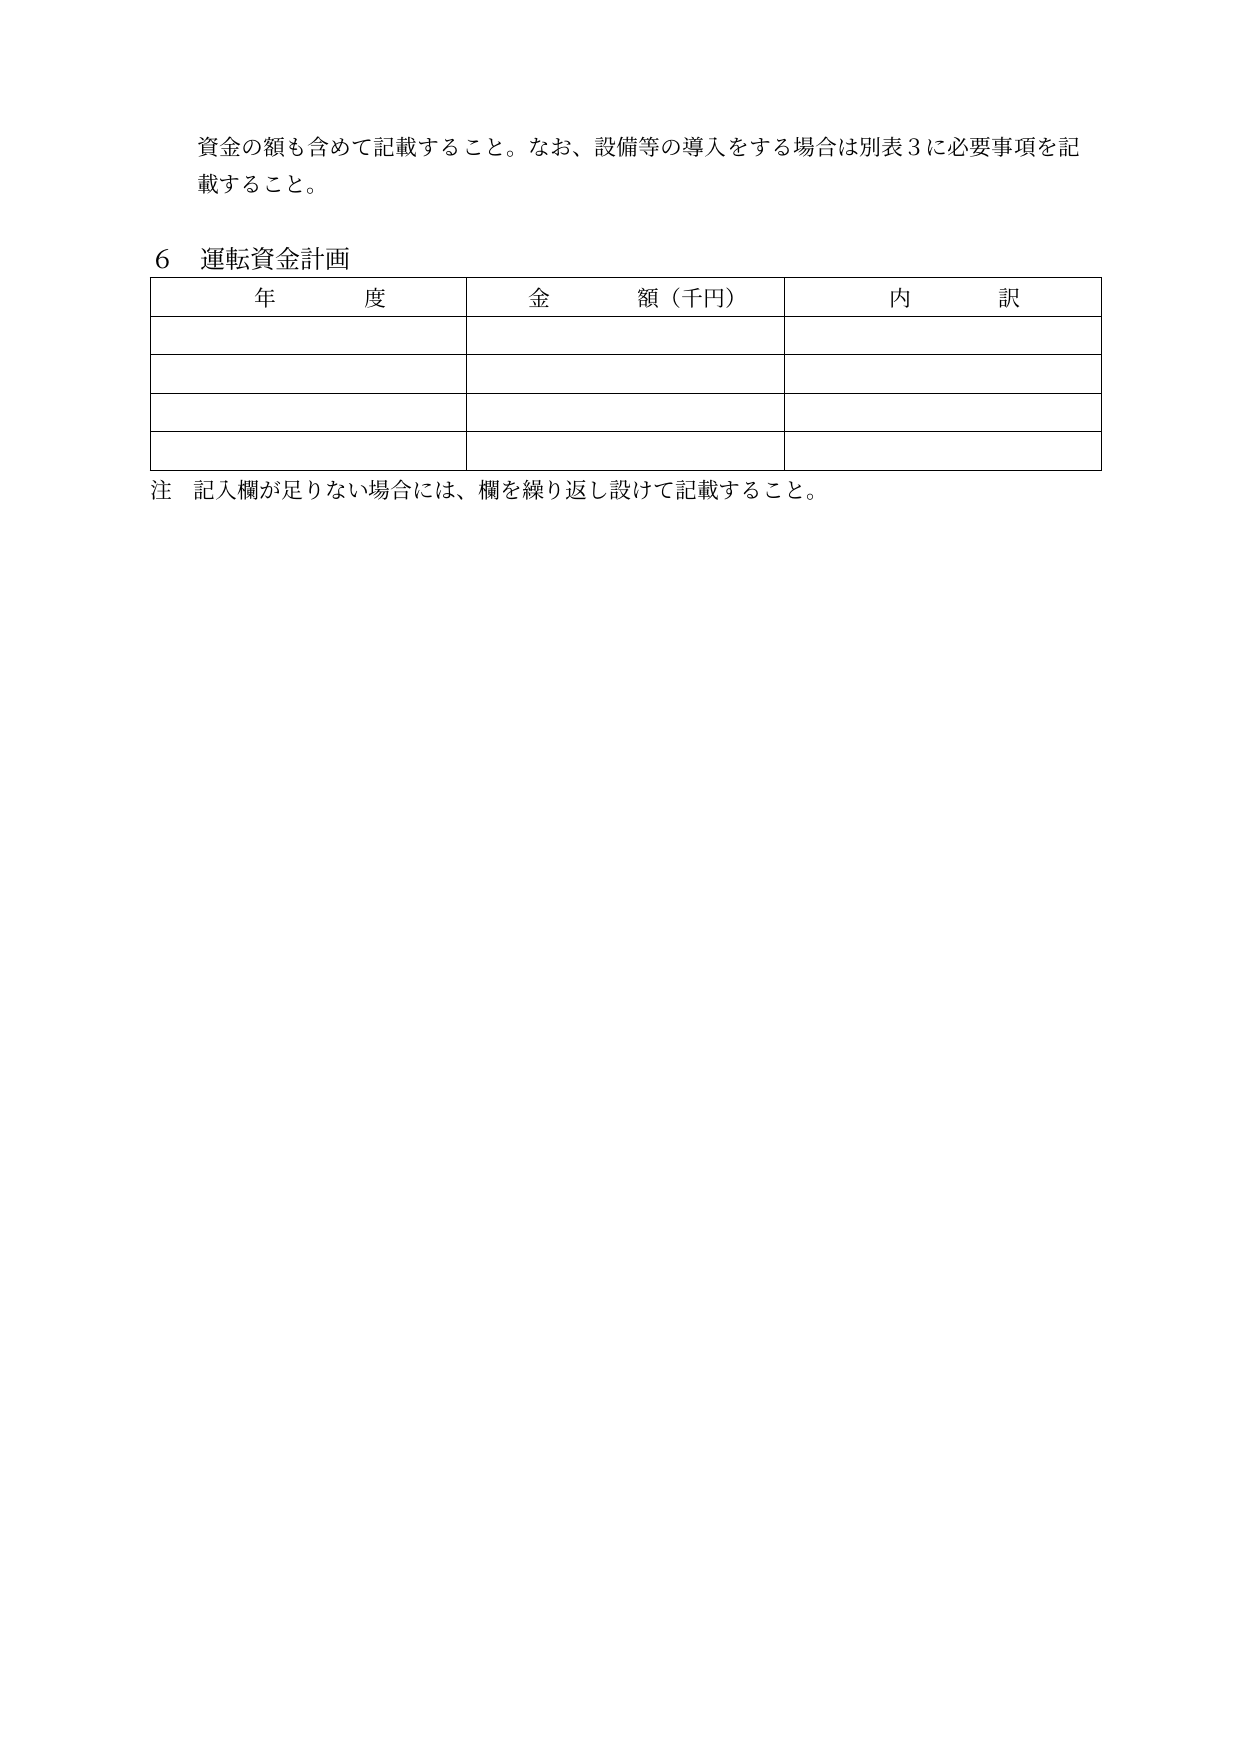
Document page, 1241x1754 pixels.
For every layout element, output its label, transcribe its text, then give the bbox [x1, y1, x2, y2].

table_cell [785, 394, 1101, 431]
table_header 内 訳 [785, 278, 1101, 316]
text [175, 127, 1080, 202]
table_header 年 度 [151, 278, 466, 316]
table_cell [785, 355, 1101, 393]
table_cell [467, 394, 784, 431]
table_cell [151, 355, 466, 393]
table_cell [467, 317, 784, 354]
text 注 記入欄が足りない場合には、欄を繰り返し設けて記載すること。 [150, 471, 1113, 508]
table_cell [151, 432, 466, 470]
table_cell [785, 432, 1101, 470]
table_cell [467, 432, 784, 470]
table_header 金 額（千円） [467, 278, 784, 316]
table_cell [151, 394, 466, 431]
text ６ 運転資金計画 [150, 239, 1090, 277]
table_cell [785, 317, 1101, 354]
table_cell [151, 317, 466, 354]
table_cell [467, 355, 784, 393]
